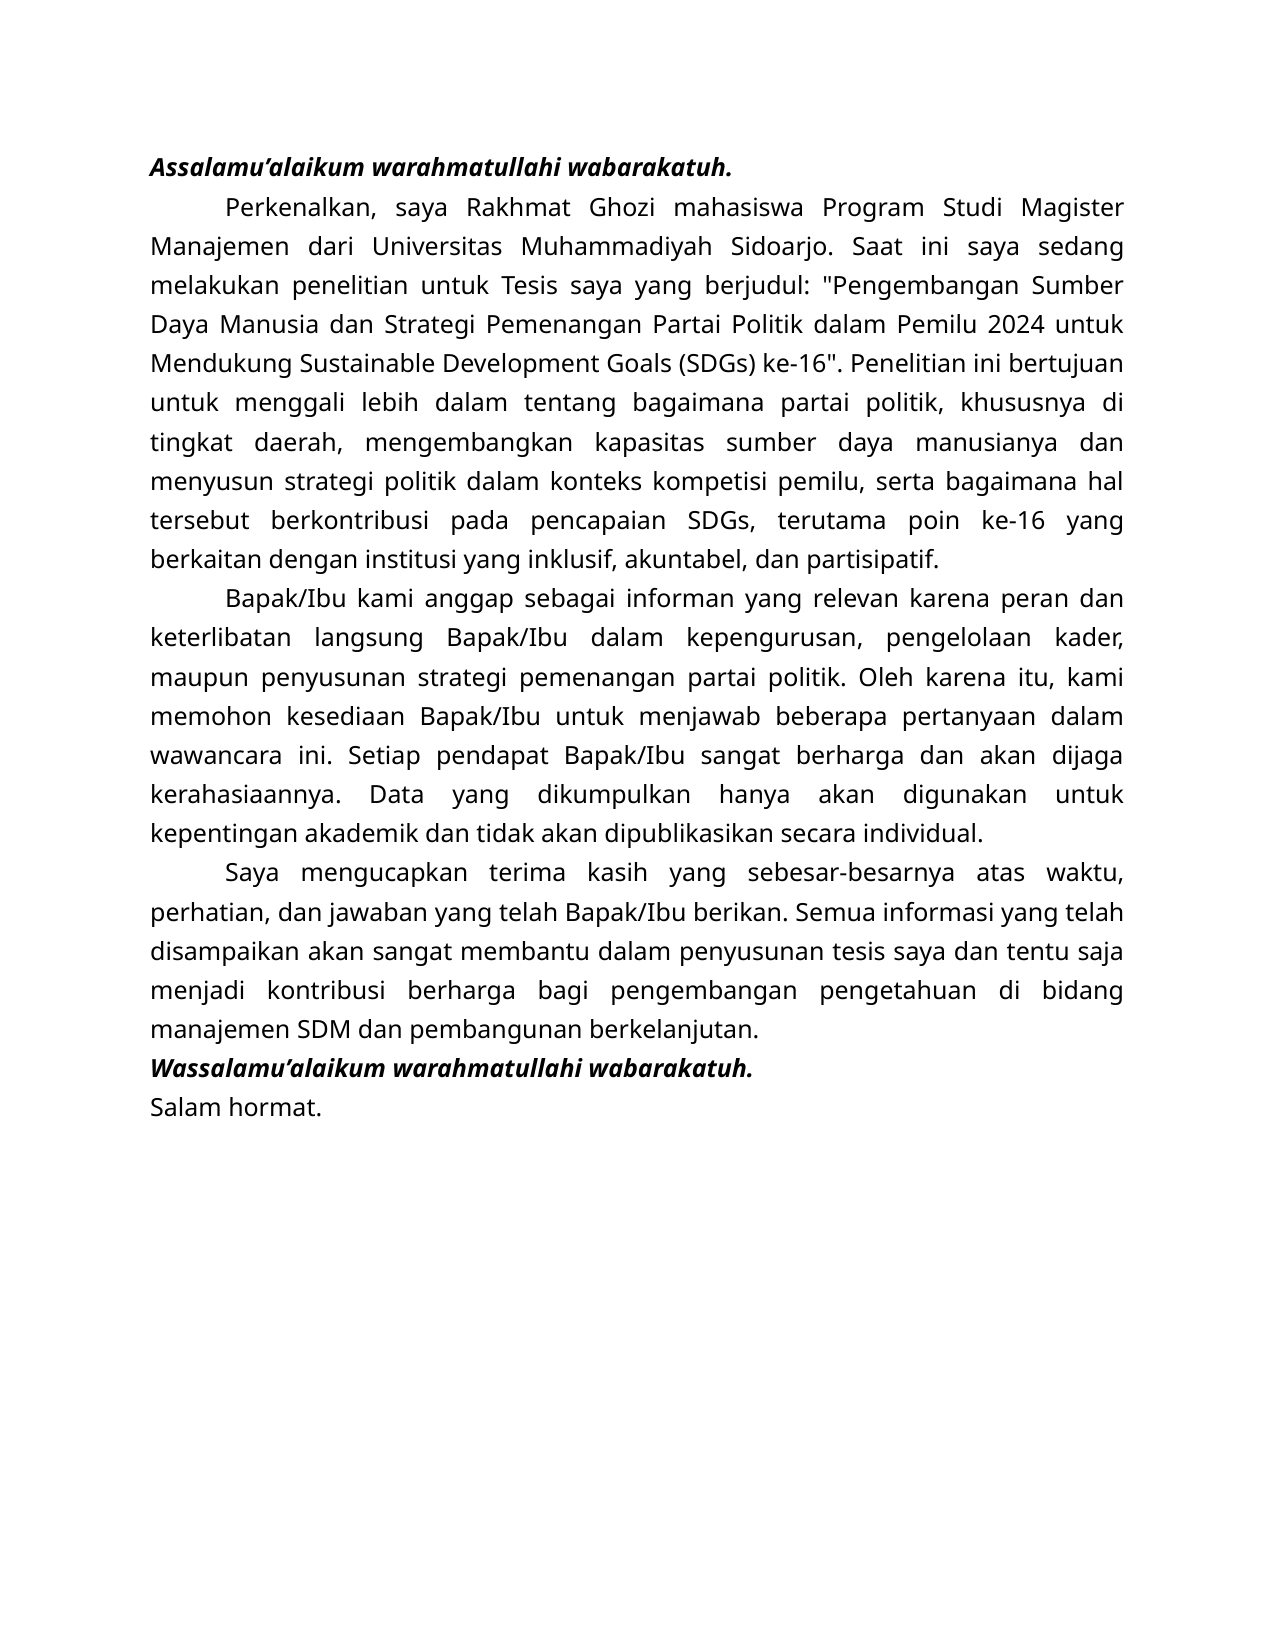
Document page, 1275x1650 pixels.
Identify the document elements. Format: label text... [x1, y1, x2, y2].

text Perkenalkan, saya Rakhmat Ghozi mahasiswa Program Studi Magister Manajemen dari Universitas Muhammadiyah Sidoarjo. Saat ini saya sedang melakukan penelitian untuk Tesis saya yang berjudul: "Pengembangan Sumber Daya Manusia dan Strategi Pemenangan Partai Politik dalam Pemilu 2024 untuk Mendukung Sustainable Development Goals (SDGs) ke-16". Penelitian ini bertujuan untuk menggali lebih dalam tentang bagaimana partai politik, khususnya di tingkat daerah, mengembangkan kapasitas sumber daya manusianya dan menyusun strategi politik dalam konteks kompetisi pemilu, serta bagaimana hal tersebut berkontribusi pada pencapaian SDGs, terutama poin ke-16 yang berkaitan dengan institusi yang inklusif, akuntabel, dan partisipatif. [150, 189, 1125, 576]
text Assalamu’alaikum warahmatullahi wabarakatuh. [150, 150, 1125, 184]
text Saya mengucapkan terima kasih yang sebesar-besarnya atas waktu, perhatian, dan jawaban yang telah Bapak/Ibu berikan. Semua informasi yang telah disampaikan akan sangat membantu dalam penyusunan tesis saya dan tentu saja menjadi kontribusi berharga bagi pengembangan pengetahuan di bidang manajemen SDM dan pembangunan berkelanjutan. [150, 855, 1125, 1046]
text Wassalamu’alaikum warahmatullahi wabarakatuh. [150, 1051, 1125, 1085]
text Bapak/Ibu kami anggap sebagai informan yang relevan karena peran dan keterlibatan langsung Bapak/Ibu dalam kepengurusan, pengelolaan kader, maupun penyusunan strategi pemenangan partai politik. Oleh karena itu, kami memohon kesediaan Bapak/Ibu untuk menjawab beberapa pertanyaan dalam wawancara ini. Setiap pendapat Bapak/Ibu sangat berharga dan akan dijaga kerahasiaannya. Data yang dikumpulkan hanya akan digunakan untuk kepentingan akademik dan tidak akan dipublikasikan secara individual. [150, 581, 1125, 850]
text Salam hormat. [150, 1090, 1125, 1124]
